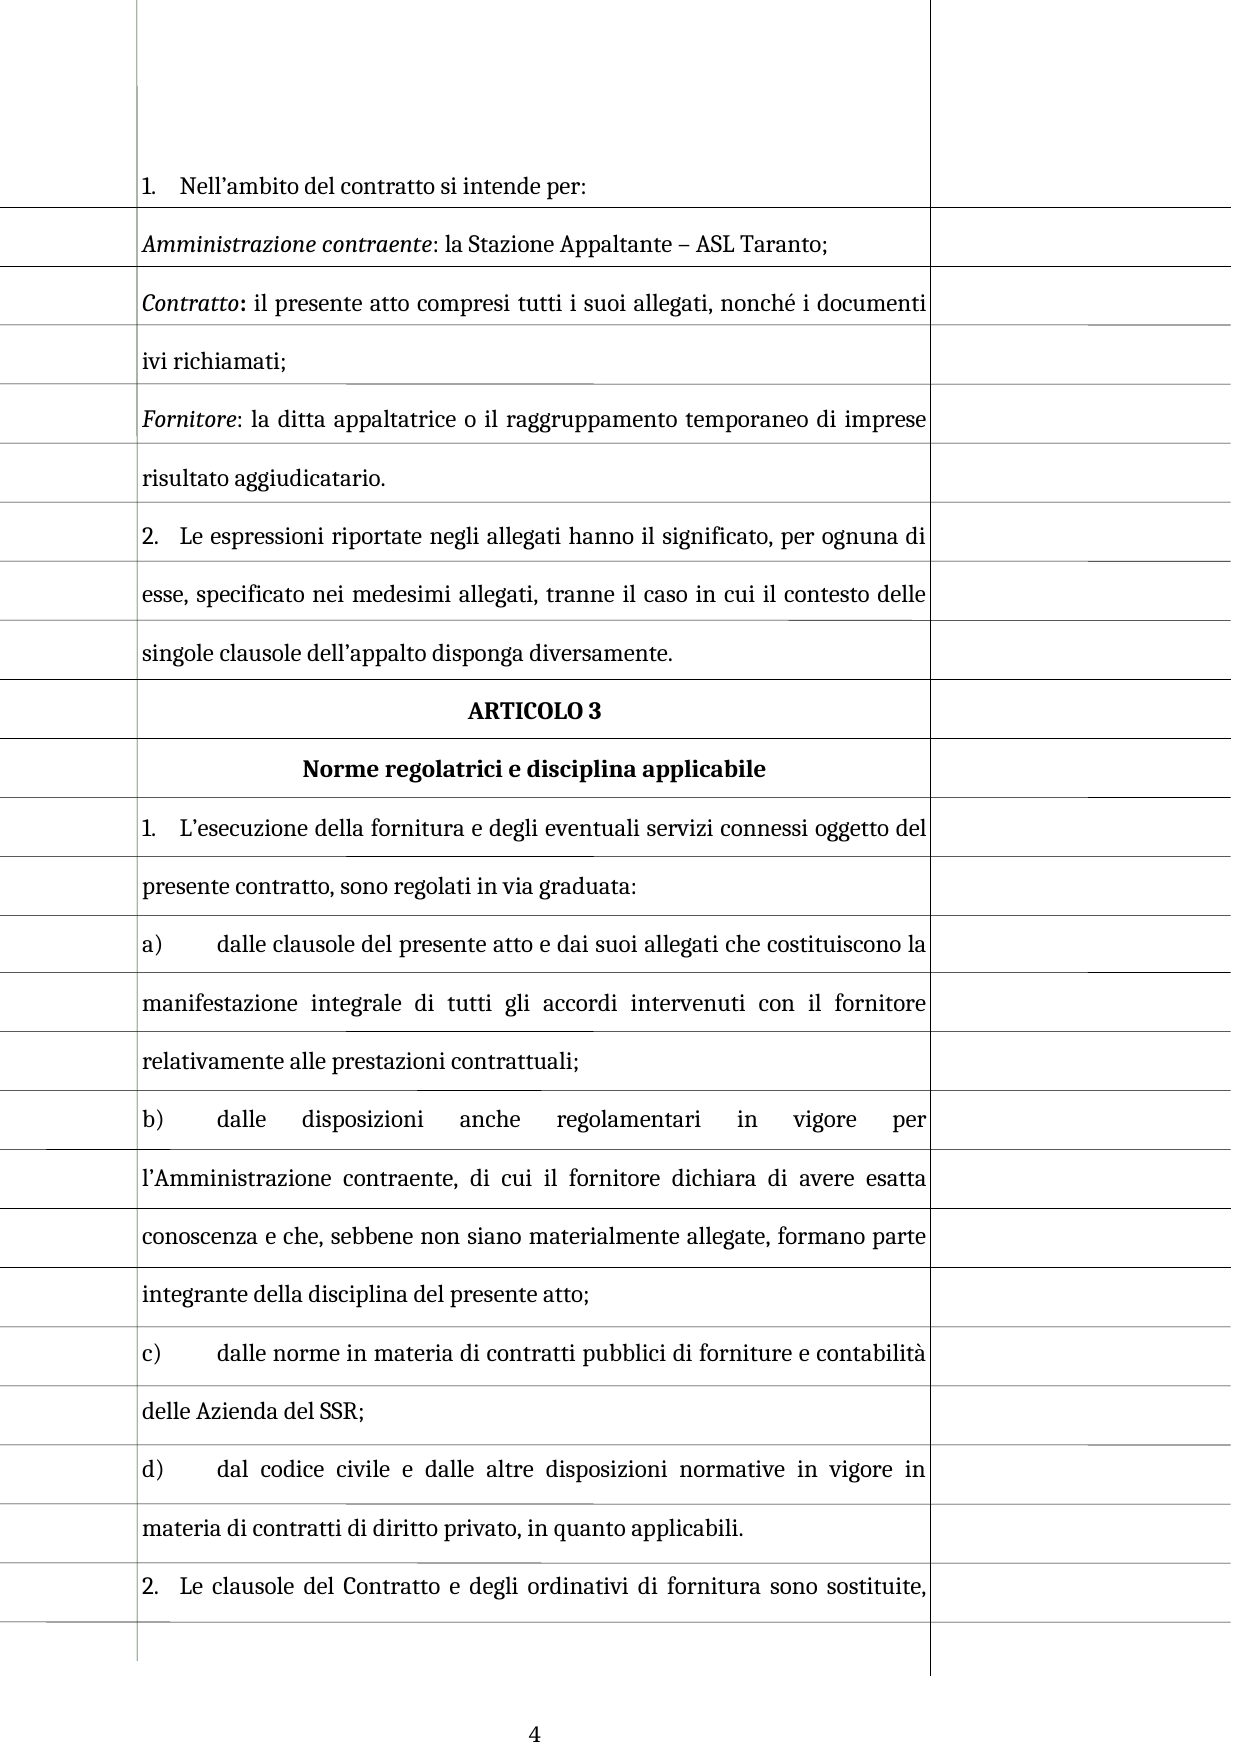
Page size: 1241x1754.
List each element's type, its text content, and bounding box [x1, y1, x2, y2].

list Nell’ambito del contratto si intende per: [142, 148, 927, 206]
list L’esecuzione della fornitura e degli eventuali servizi connessi oggetto del presente contratto, sono regolati in via graduata: [142, 789, 927, 906]
text Fornitore: la ditta appaltatrice o il raggruppamento temporaneo di imprese risultato aggiudicatario. [142, 381, 927, 498]
list Le espressioni riportate negli allegati hanno il significato, per ognuna di esse, specificato nei medesimi allegati, tranne il caso in cui il contesto delle singole clausole dell’appalto disponga diversamente. [142, 498, 927, 673]
list dalle clausole del presente atto e dai suoi allegati che costituiscono la manifestazione integrale di tutti gli accordi intervenuti con il fornitore relativamente alle prestazioni contrattuali; [142, 906, 927, 1081]
text Amministrazione contraente: la Stazione Appaltante – ASL Taranto; [142, 206, 927, 264]
text Contratto: il presente atto compresi tutti i suoi allegati, nonché i documenti ivi richiamati; [142, 264, 927, 381]
text ARTICOLO 3 [142, 673, 927, 731]
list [142, 1548, 927, 1606]
list dal codice civile e dalle altre disposizioni normative in vigore in materia di contratti di diritto privato, in quanto applicabili. [142, 1431, 927, 1548]
text Norme regolatrici e disciplina applicabile [142, 731, 927, 789]
list dalle norme in materia di contratti pubblici di forniture e contabilità delle Azienda del SSR; [142, 1314, 927, 1431]
list dalle disposizioni anche regolamentari in vigore per l’Amministrazione contraente, di cui il fornitore dichiara di avere esatta conoscenza e che, sebbene non siano materialmente allegate, formano parte integrante della disciplina del presente atto; [142, 1081, 927, 1314]
